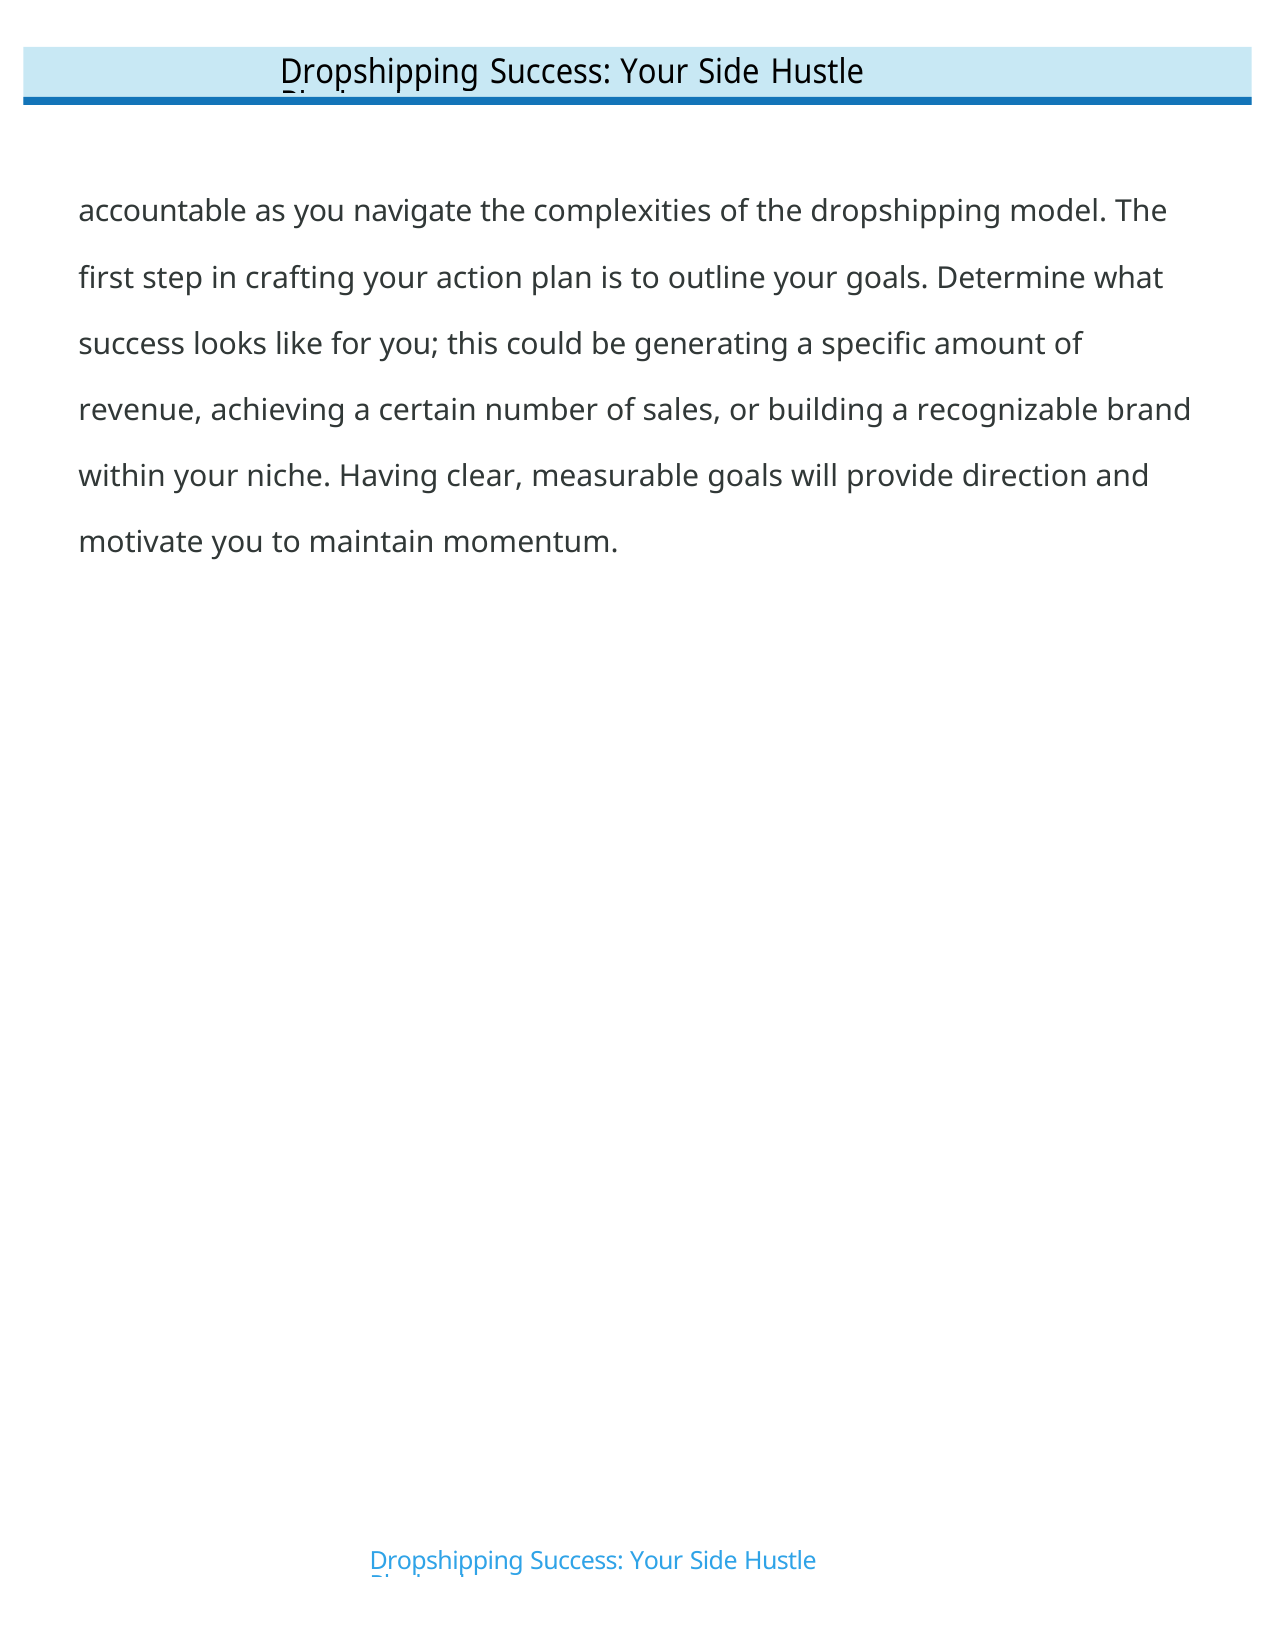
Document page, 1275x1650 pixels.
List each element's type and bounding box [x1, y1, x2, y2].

text [78, 189, 1198, 561]
